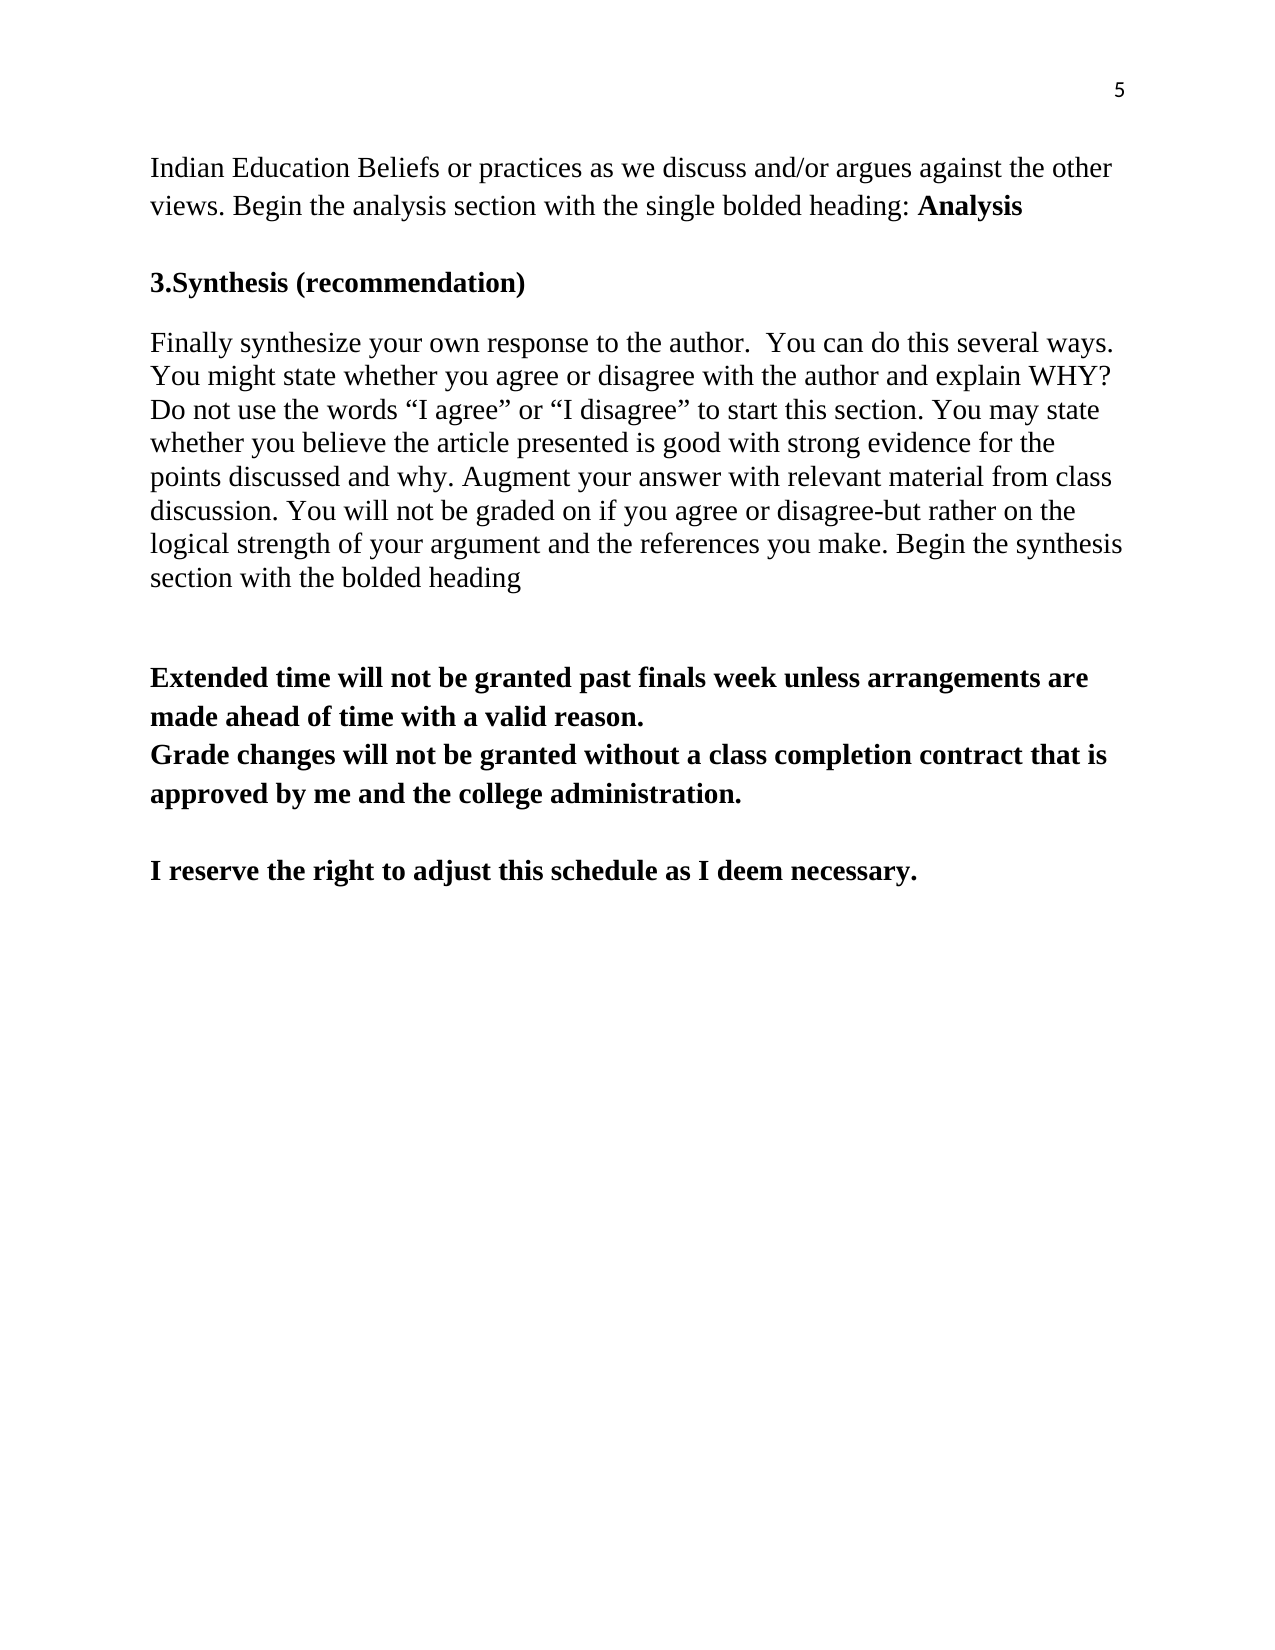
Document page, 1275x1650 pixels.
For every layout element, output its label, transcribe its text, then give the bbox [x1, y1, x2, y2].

text I reserve the right to adjust this schedule as I deem necessary. [150, 853, 1125, 887]
text Grade changes will not be granted without a class completion contract that is approved by me and the college administration. [150, 737, 1125, 809]
text Finally synthesize your own response to the author. You can do this several ways. You might state whether you agree or disagree with the author and explain WHY? Do not use the words “I agree” or “I disagree” to start this section. You may state whether you believe the article presented is good with strong evidence for the points discussed and why. Augment your answer with relevant material from class discussion. You will not be graded on if you agree or disagree-but rather on the logical strength of your argument and the references you make. Begin the synthesis section with the bolded heading [150, 325, 1125, 593]
text Extended time will not be granted past finals week unless arrangements are made ahead of time with a valid reason. [150, 660, 1125, 732]
text 3.Synthesis (recommendation) [150, 266, 1125, 299]
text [150, 150, 1125, 222]
